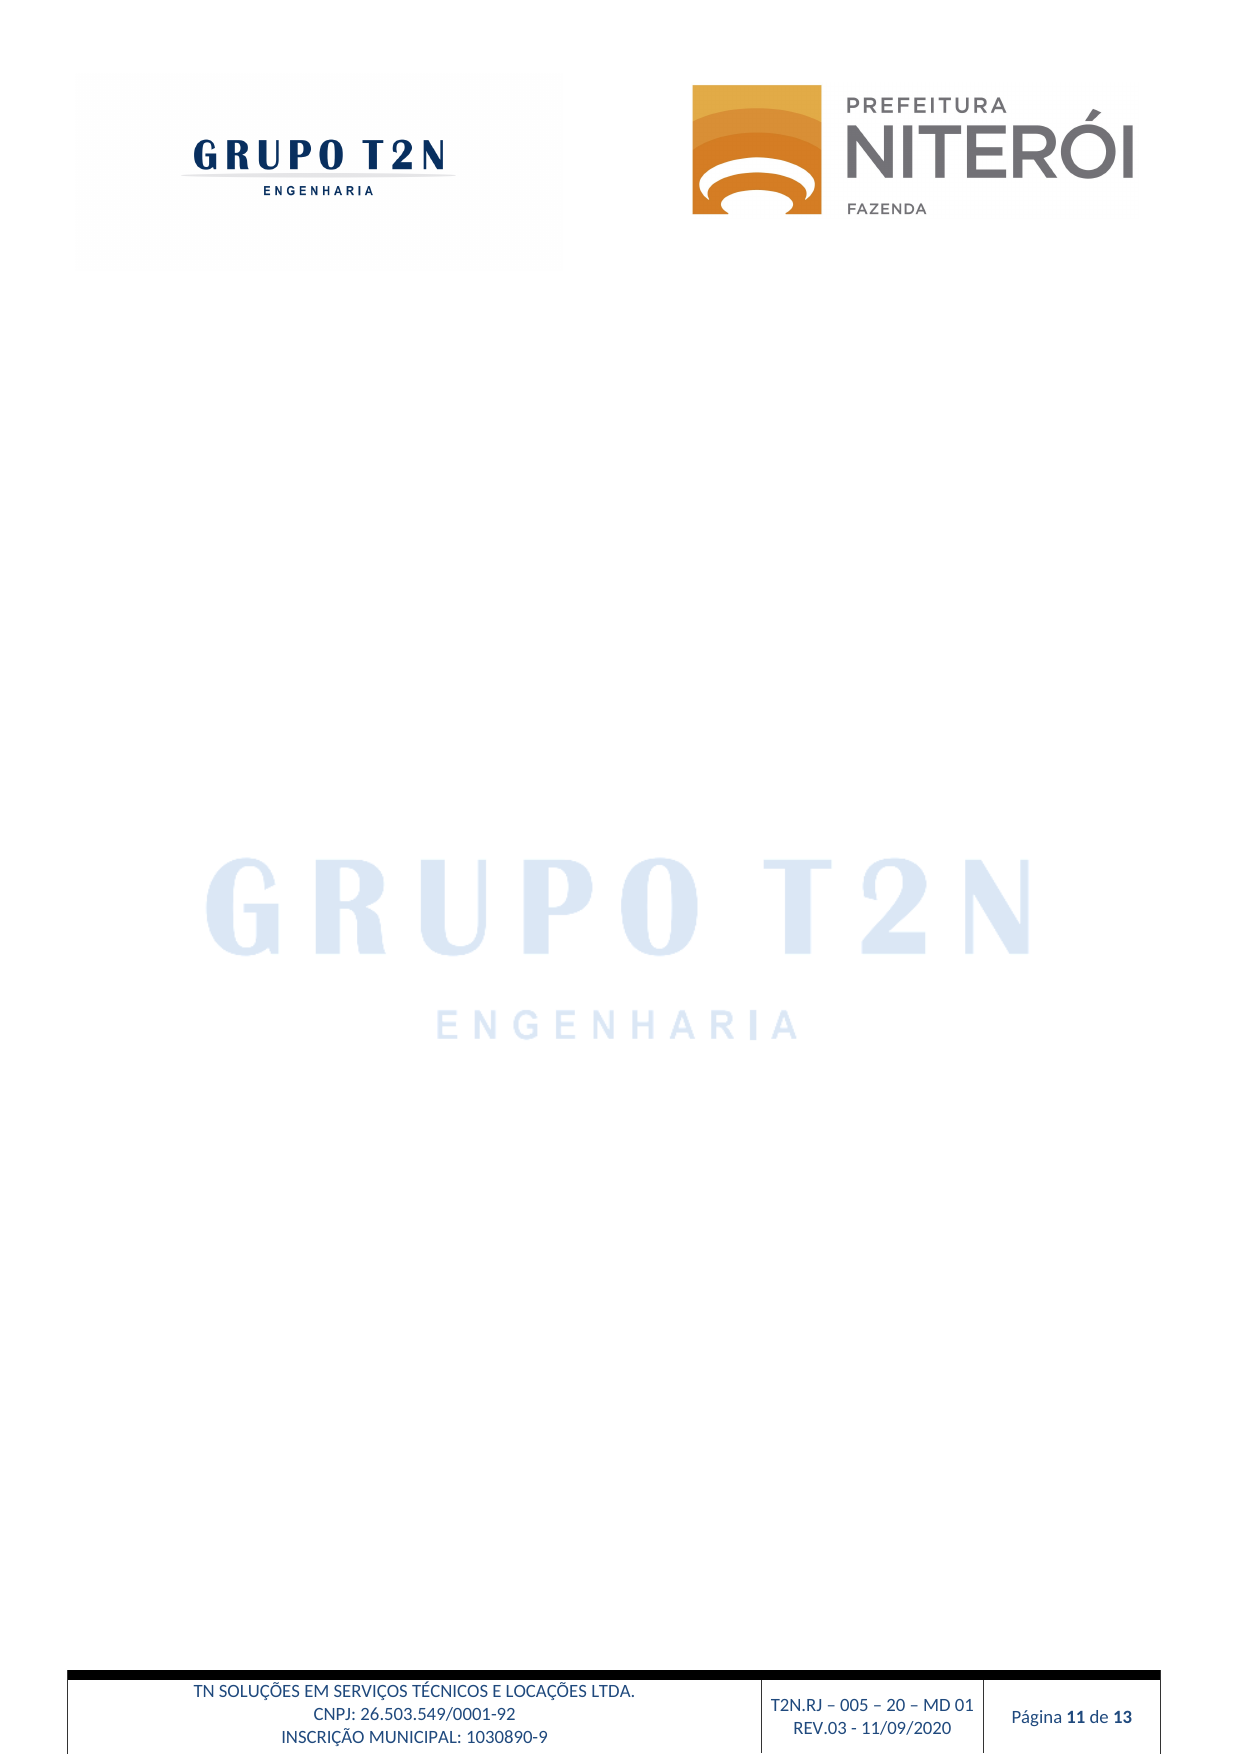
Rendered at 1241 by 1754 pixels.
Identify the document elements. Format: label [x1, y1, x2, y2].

picture [75, 73, 563, 271]
picture [691, 82, 1139, 219]
